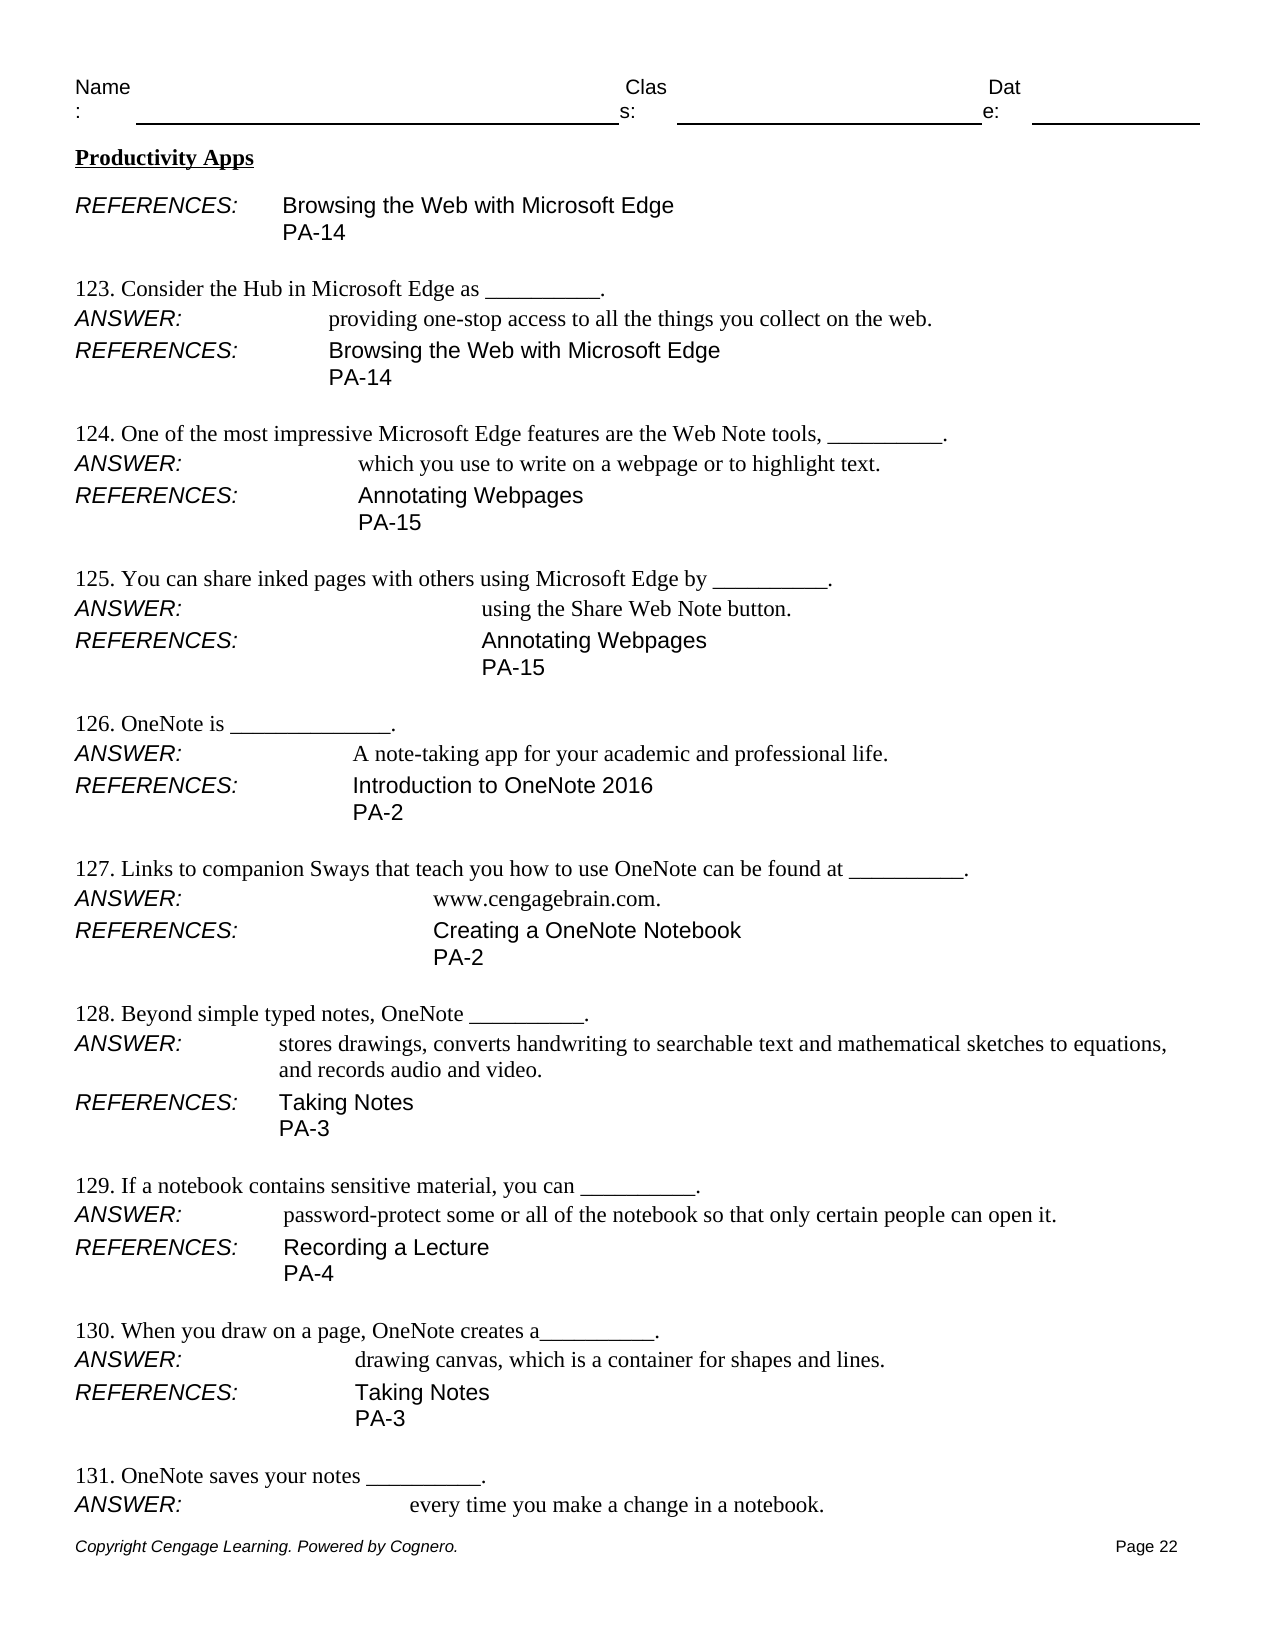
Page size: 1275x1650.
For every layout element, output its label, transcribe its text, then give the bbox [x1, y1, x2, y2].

table_header 123. ​Consider the Hub in Microsoft Edge as __________. [75, 275, 1200, 393]
table_header 129. ​If a notebook contains sensitive material, you can __________. [75, 1172, 1200, 1290]
table_header 130. ​When you draw on a page, OneNote creates a__________. [75, 1317, 1200, 1435]
table_header 125. ​You can share inked pages with others using Microsoft Edge by __________. [75, 565, 1200, 683]
table_header 127. ​Links to companion Sways that teach you how to use OneNote can be found at __________. [75, 855, 1200, 973]
table_header 128. ​Beyond simple typed notes, OneNote __________. [75, 1000, 1200, 1145]
table_header 124. ​One of the most impressive Microsoft Edge features are the Web Note tools, __________. [75, 420, 1200, 538]
table_header 126. OneNote is ______________. [75, 710, 1200, 828]
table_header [75, 1462, 1200, 1521]
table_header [75, 189, 1200, 248]
